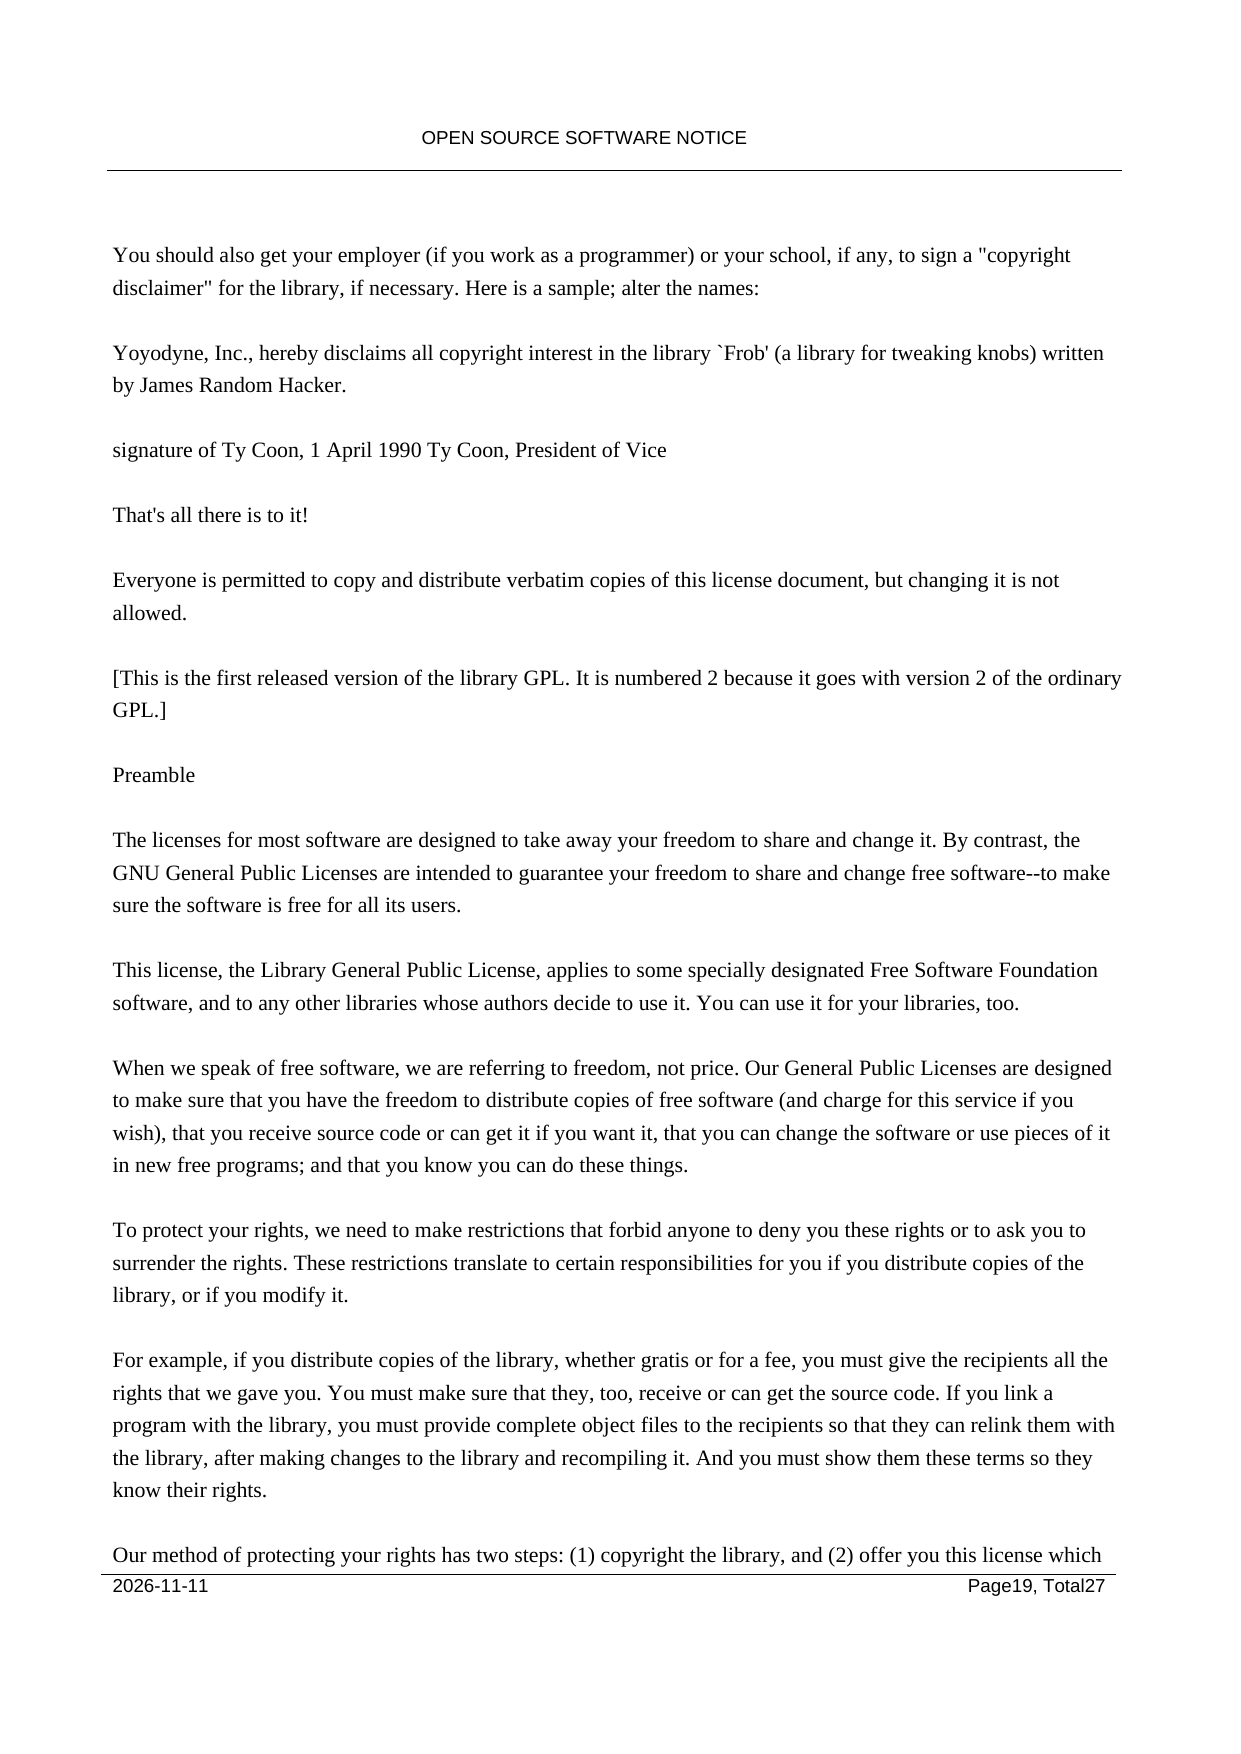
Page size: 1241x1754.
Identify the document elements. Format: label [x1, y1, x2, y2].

text [112, 206, 1128, 1571]
